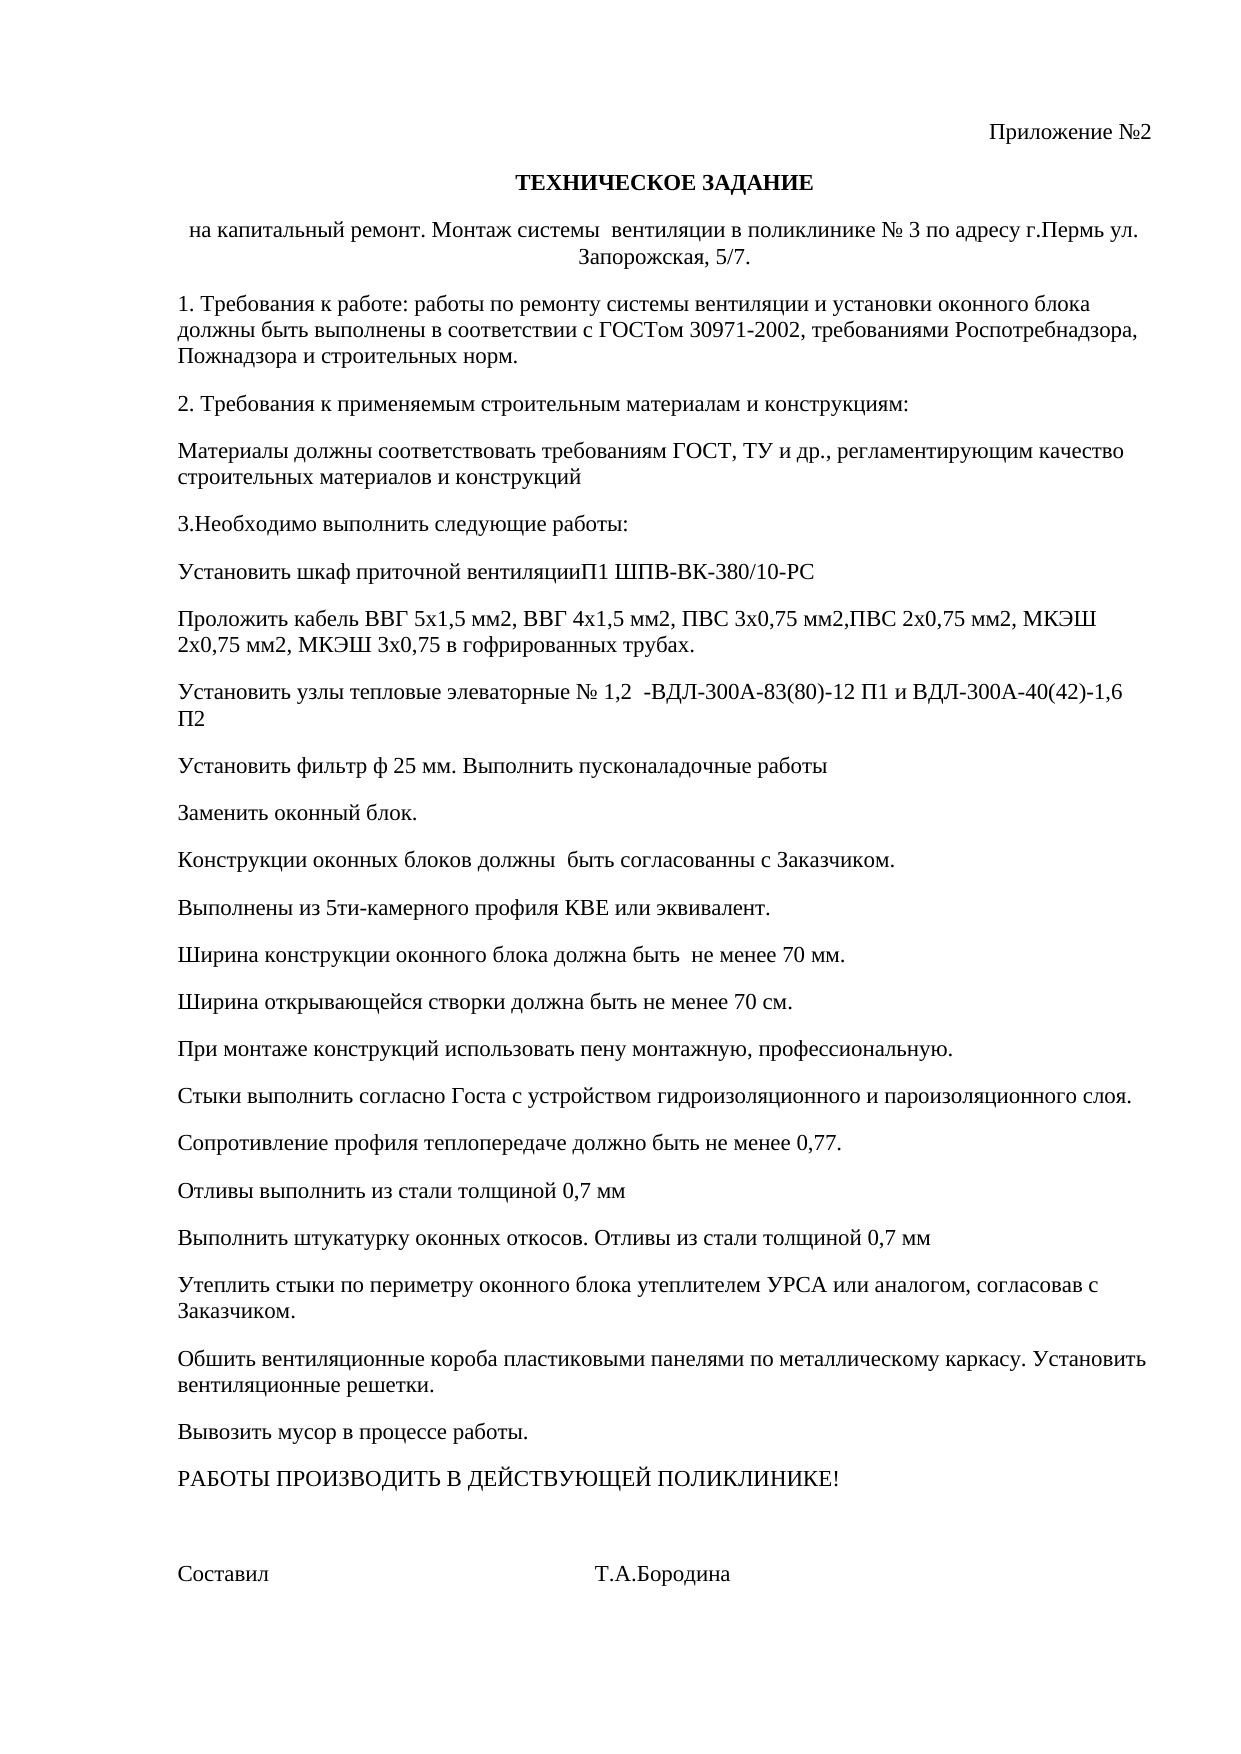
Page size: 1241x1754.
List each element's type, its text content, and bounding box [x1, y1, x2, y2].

text 2. Требования к применяемым строительным материалам и конструкциям: [177, 390, 1152, 416]
text Заменить оконный блок. [177, 799, 1152, 826]
text Ширина конструкции оконного блока должна быть не менее 70 мм. [177, 941, 1152, 967]
text Ширина открывающейся створки должна быть не менее 70 см. [177, 988, 1152, 1014]
text Обшить вентиляционные короба пластиковыми панелями по металлическому каркасу. Установить вентиляционные решетки. [177, 1344, 1152, 1397]
text Утеплить стыки по периметру оконного блока утеплителем УРСА или аналогом, согласовав с Заказчиком. [177, 1271, 1152, 1324]
text Приложение №2 [177, 118, 1152, 144]
text При монтаже конструкций использовать пену монтажную, профессиональную. [177, 1035, 1152, 1061]
text Составил Т.А.Бородина [177, 1560, 1152, 1586]
text ТЕХНИЧЕСКОЕ ЗАДАНИЕ [177, 169, 1152, 196]
text Вывозить мусор в процессе работы. [177, 1418, 1152, 1444]
text РАБОТЫ ПРОИЗВОДИТЬ В ДЕЙСТВУЮЩЕЙ ПОЛИКЛИНИКЕ! [177, 1465, 1152, 1492]
text Сопротивление профиля теплопередаче должно быть не менее 0,77. [177, 1129, 1152, 1156]
text Установить шкаф приточной вентиляцииП1 ШПВ-ВК-380/10-РС [177, 558, 1152, 584]
text 1. Требования к работе: работы по ремонту системы вентиляции и установки оконного блока должны быть выполнены в соответствии с ГОСТом 30971-2002, требованиями Роспотребнадзора, Пожнадзора и строительных норм. [177, 290, 1152, 369]
text Проложить кабель ВВГ 5х1,5 мм2, ВВГ 4х1,5 мм2, ПВС 3х0,75 мм2,ПВС 2х0,75 мм2, МКЭШ 2х0,75 мм2, МКЭШ 3х0,75 в гофрированных трубах. [177, 605, 1152, 658]
text Материалы должны соответствовать требованиям ГОСТ, ТУ и др., регламентирующим качество строительных материалов и конструкций [177, 437, 1152, 490]
text Установить фильтр ф 25 мм. Выполнить пусконаладочные работы [177, 752, 1152, 778]
text Отливы выполнить из стали толщиной 0,7 мм [177, 1177, 1152, 1203]
text Установить узлы тепловые элеваторные № 1,2 -ВДЛ-300А-83(80)-12 П1 и ВДЛ-300А-40(42)-1,6 П2 [177, 678, 1152, 731]
text Выполнить штукатурку оконных откосов. Отливы из стали толщиной 0,7 мм [177, 1224, 1152, 1250]
text 3.Необходимо выполнить следующие работы: [177, 511, 1152, 537]
text Стыки выполнить согласно Госта с устройством гидроизоляционного и пароизоляционного слоя. [177, 1082, 1152, 1109]
text Конструкции оконных блоков должны быть согласованны с Заказчиком. [177, 846, 1152, 873]
text на капитальный ремонт. Монтаж системы вентиляции в поликлинике № 3 по адресу г.Пермь ул. Запорожская, 5/7. [177, 216, 1152, 269]
text Выполнены из 5ти-камерного профиля КВЕ или эквивалент. [177, 893, 1152, 920]
